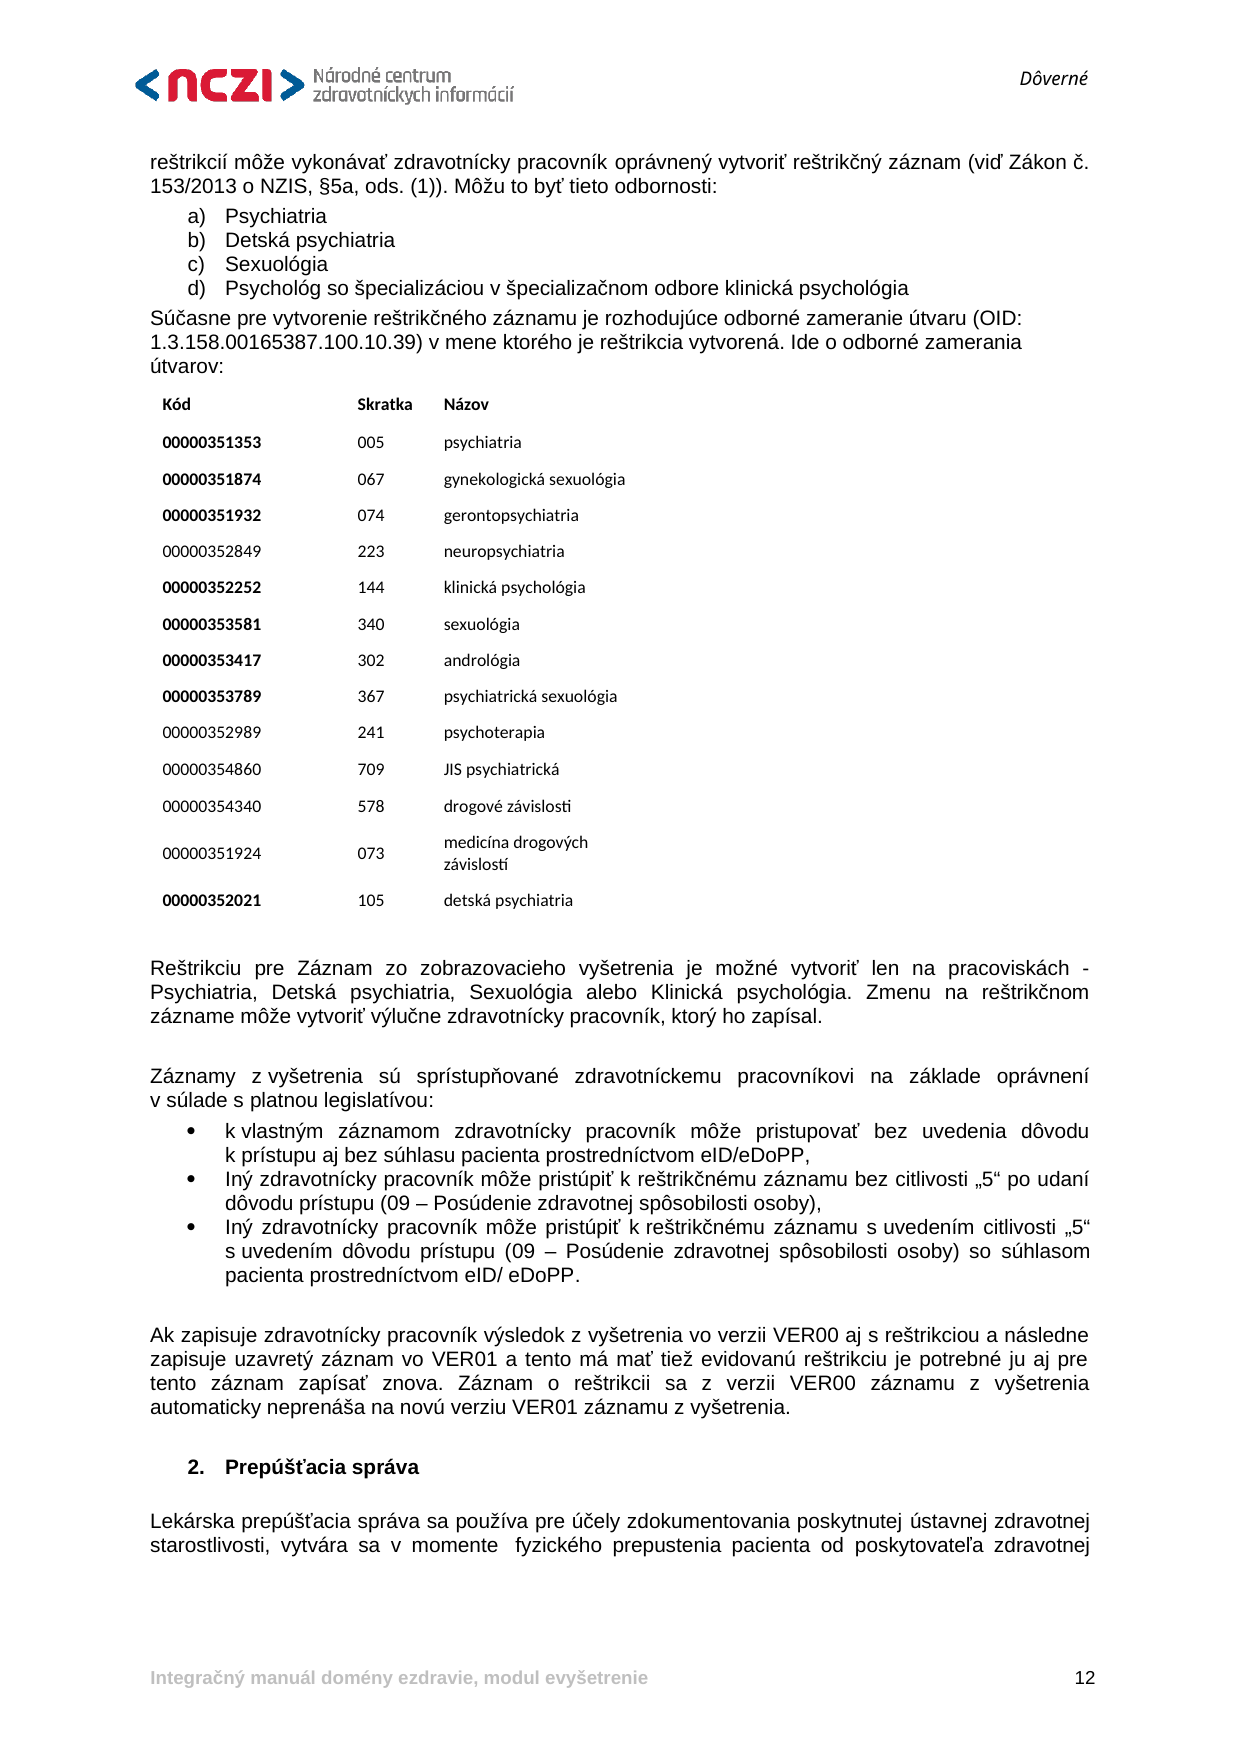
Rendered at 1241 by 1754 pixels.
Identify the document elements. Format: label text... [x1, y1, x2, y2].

table_cell 144 [347, 570, 431, 604]
table_cell 578 [347, 789, 431, 823]
table_cell 00000352252 [152, 570, 345, 604]
list Iný zdravotnícky pracovník môže pristúpiť k reštrikčnému záznamu bez citlivosti „5“ po udaní dôvodu prístupu (09 – Posúdenie zdravotnej spôsobilosti osoby), [187, 1166, 1090, 1214]
table_cell psychiatrická sexuológia [433, 679, 664, 713]
table_cell sexuológia [433, 607, 664, 641]
table_header Skratka [347, 386, 431, 421]
table_cell 00000353581 [152, 607, 345, 641]
list Psychiatria [187, 204, 1090, 228]
table_cell neuropsychiatria [433, 534, 664, 568]
list Psychológ so špecializáciou v špecializačnom odbore klinická psychológia [187, 276, 1090, 300]
table_cell JIS psychiatrická [433, 752, 664, 787]
table_cell 00000352989 [152, 715, 345, 749]
text Záznamy z vyšetrenia sú sprístupňované zdravotníckemu pracovníkovi na základe oprávnení v súlade s platnou legislatívou: [150, 1064, 1090, 1112]
table_cell 223 [347, 534, 431, 568]
table_cell 005 [347, 425, 431, 459]
table_cell 00000353789 [152, 679, 345, 713]
table_cell 00000354860 [152, 752, 345, 787]
table_cell 241 [347, 715, 431, 749]
list Sexuológia [187, 252, 1090, 276]
table_cell 00000354340 [152, 789, 345, 823]
table_cell gynekologická sexuológia [433, 462, 664, 496]
table_cell 105 [347, 883, 431, 917]
table_cell 340 [347, 607, 431, 641]
table_cell psychiatria [433, 425, 664, 459]
table_cell 709 [347, 752, 431, 787]
table_cell detská psychiatria [433, 883, 664, 917]
table_cell andrológia [433, 643, 664, 677]
table_cell 00000352849 [152, 534, 345, 568]
list Iný zdravotnícky pracovník môže pristúpiť k reštrikčnému záznamu s uvedením citlivosti „5“ s uvedením dôvodu prístupu (09 – Posúdenie zdravotnej spôsobilosti osoby) so súhlasom pacienta prostredníctvom eID/ eDoPP. [187, 1214, 1090, 1286]
table_cell klinická psychológia [433, 570, 664, 604]
text Reštrikciu pre Záznam zo zobrazovacieho vyšetrenia je možné vytvoriť len na pracoviskách - Psychiatria, Detská psychiatria, Sexuológia alebo Klinická psychológia. Zmenu na reštrikčnom zázname môže vytvoriť výlučne zdravotnícky pracovník, ktorý ho zapísal. [150, 956, 1090, 1028]
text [150, 1509, 1090, 1557]
table_cell drogové závislosti [433, 789, 664, 823]
table_cell 00000351924 [152, 825, 345, 881]
table_header Kód [152, 386, 345, 421]
table_cell 00000351353 [152, 425, 345, 459]
table_cell 00000353417 [152, 643, 345, 677]
table_cell 073 [347, 825, 431, 881]
list k vlastným záznamom zdravotnícky pracovník môže pristupovať bez uvedenia dôvodu k prístupu aj bez súhlasu pacienta prostredníctvom eID/eDoPP, [187, 1118, 1090, 1166]
table_cell gerontopsychiatria [433, 498, 664, 532]
table_header Názov [433, 386, 664, 421]
table_cell 00000351932 [152, 498, 345, 532]
table_cell 302 [347, 643, 431, 677]
table_cell 00000352021 [152, 883, 345, 917]
text Ak zapisuje zdravotnícky pracovník výsledok z vyšetrenia vo verzii VER00 aj s reštrikciou a následne zapisuje uzavretý záznam vo VER01 a tento má mať tiež evidovanú reštrikciu je potrebné ju aj pre tento záznam zapísať znova. Záznam o reštrikcii sa z verzii VER00 záznamu z vyšetrenia automaticky neprenáša na novú verziu VER01 záznamu z vyšetrenia. [150, 1323, 1090, 1419]
table_cell 00000351874 [152, 462, 345, 496]
list Prepúšťacia správa [187, 1455, 1090, 1479]
table_cell 074 [347, 498, 431, 532]
picture [123, 53, 526, 118]
table_cell medicína drogových závislostí [433, 825, 664, 881]
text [150, 150, 1090, 198]
list Detská psychiatria [187, 228, 1090, 252]
table_cell psychoterapia [433, 715, 664, 749]
text Súčasne pre vytvorenie reštrikčného záznamu je rozhodujúce odborné zameranie útvaru (OID: 1.3.158.00165387.100.10.39) v mene ktorého je reštrikcia vytvorená. Ide o odborné zamerania útvarov: [150, 306, 1090, 378]
table_cell 067 [347, 462, 431, 496]
table_cell 367 [347, 679, 431, 713]
